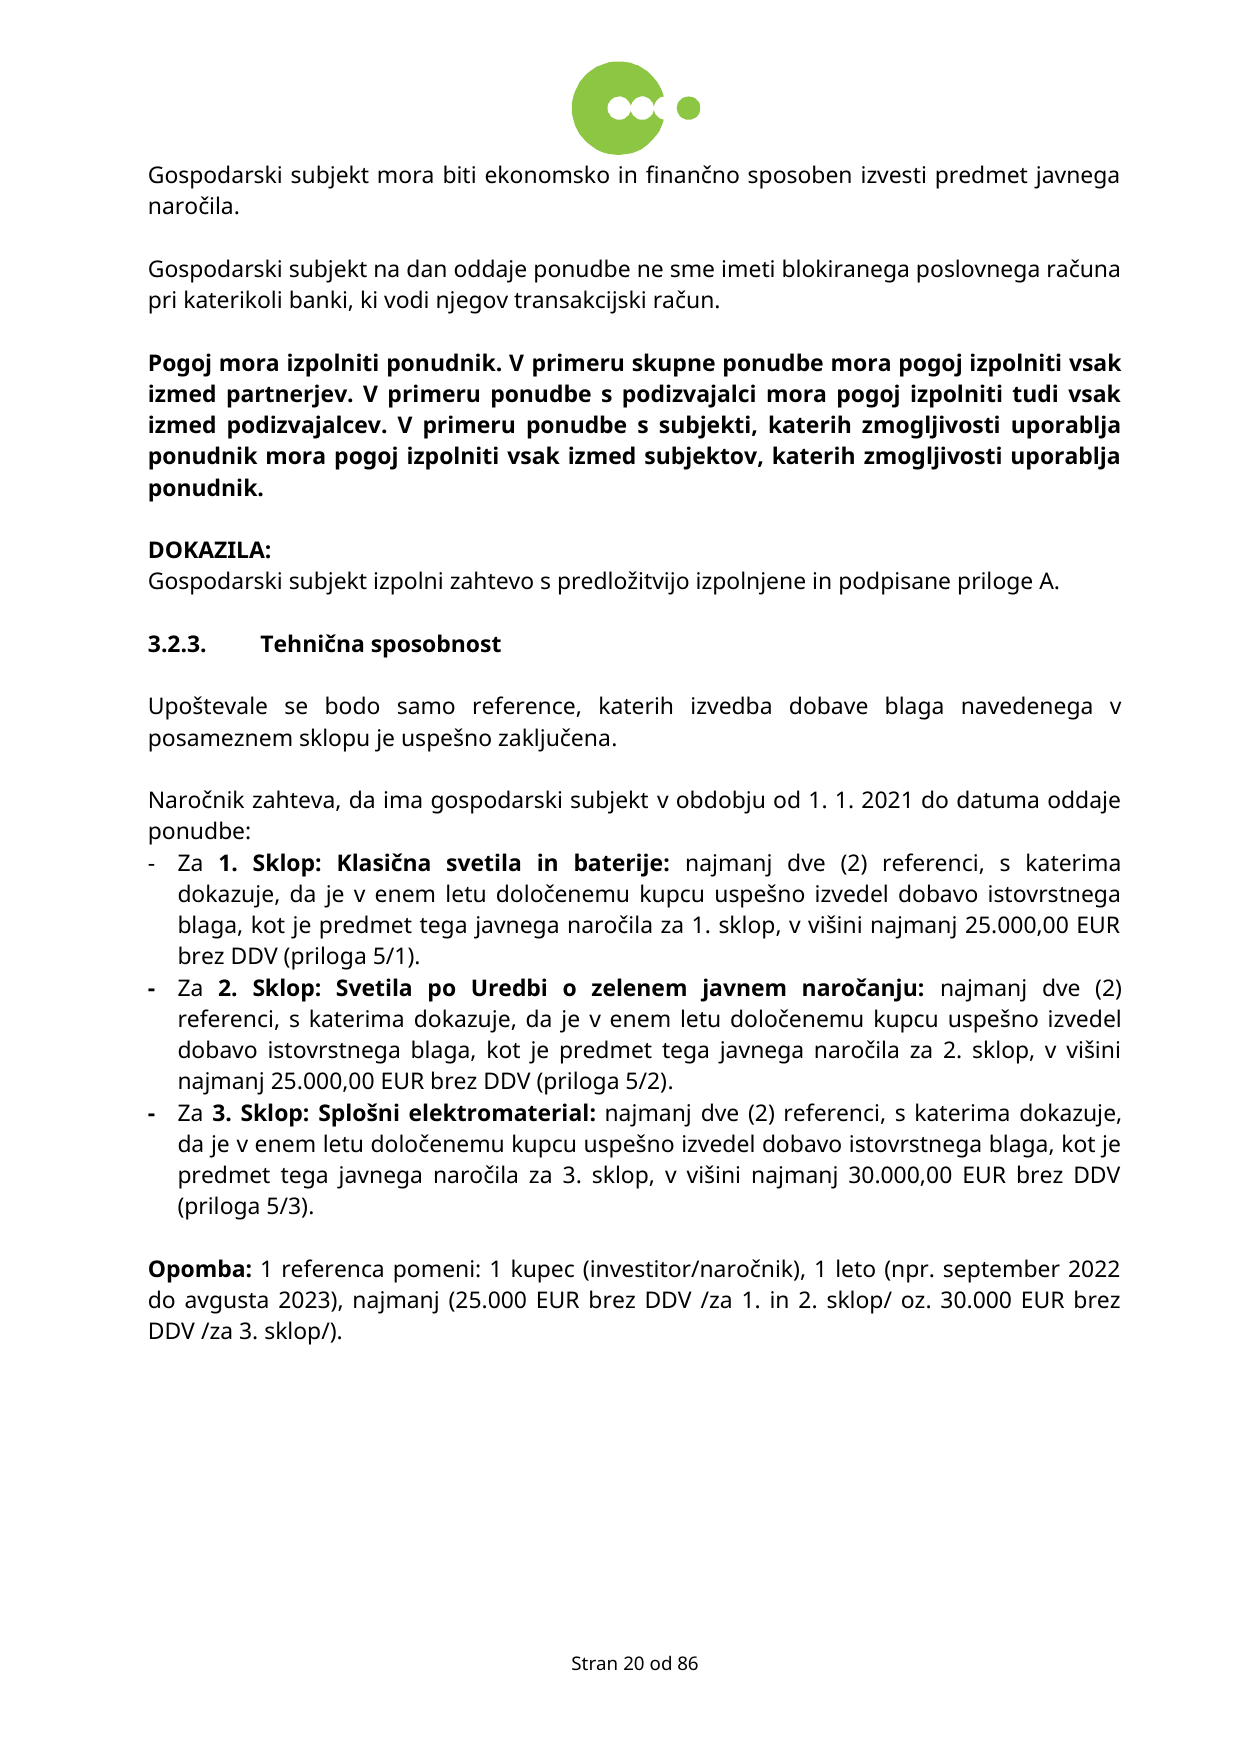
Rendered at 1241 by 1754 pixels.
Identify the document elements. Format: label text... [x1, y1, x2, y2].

list Za 3. Sklop: Splošni elektromaterial: najmanj dve (2) referenci, s katerima dokazuje, da je v enem letu določenemu kupcu uspešno izvedel dobavo istovrstnega blaga, kot je predmet tega javnega naročila za 3. sklop, v višini najmanj 30.000,00 EUR brez DDV (priloga 5/3). [148, 1097, 1122, 1222]
text Gospodarski subjekt mora biti ekonomsko in finančno sposoben izvesti predmet javnega naročila. [148, 159, 1122, 222]
text Upoštevale se bodo samo reference, katerih izvedba dobave blaga navedenega v posameznem sklopu je uspešno zaključena. [148, 690, 1122, 753]
list Za 2. Sklop: Svetila po Uredbi o zelenem javnem naročanju: najmanj dve (2) referenci, s katerima dokazuje, da je v enem letu določenemu kupcu uspešno izvedel dobavo istovrstnega blaga, kot je predmet tega javnega naročila za 2. sklop, v višini najmanj 25.000,00 EUR brez DDV (priloga 5/2). [148, 972, 1122, 1097]
text Naročnik zahteva, da ima gospodarski subjekt v obdobju od 1. 1. 2021 do datuma oddaje ponudbe: [148, 784, 1122, 847]
text DOKAZILA: [148, 534, 1122, 565]
text Gospodarski subjekt izpolni zahtevo s predložitvijo izpolnjene in podpisane priloge A. [148, 565, 1122, 597]
text Opomba: 1 referenca pomeni: 1 kupec (investitor/naročnik), 1 leto (npr. september 2022 do avgusta 2023), najmanj (25.000 EUR brez DDV /za 1. in 2. sklop/ oz. 30.000 EUR brez DDV /za 3. sklop/). [148, 1253, 1122, 1347]
list Za 1. Sklop: Klasična svetila in baterije: najmanj dve (2) referenci, s katerima dokazuje, da je v enem letu določenemu kupcu uspešno izvedel dobavo istovrstnega blaga, kot je predmet tega javnega naročila za 1. sklop, v višini najmanj 25.000,00 EUR brez DDV (priloga 5/1). [148, 847, 1122, 972]
text Gospodarski subjekt na dan oddaje ponudbe ne sme imeti blokiranega poslovnega računa pri katerikoli banki, ki vodi njegov transakcijski račun. [148, 253, 1122, 315]
list Tehnična sposobnost [148, 628, 1122, 659]
